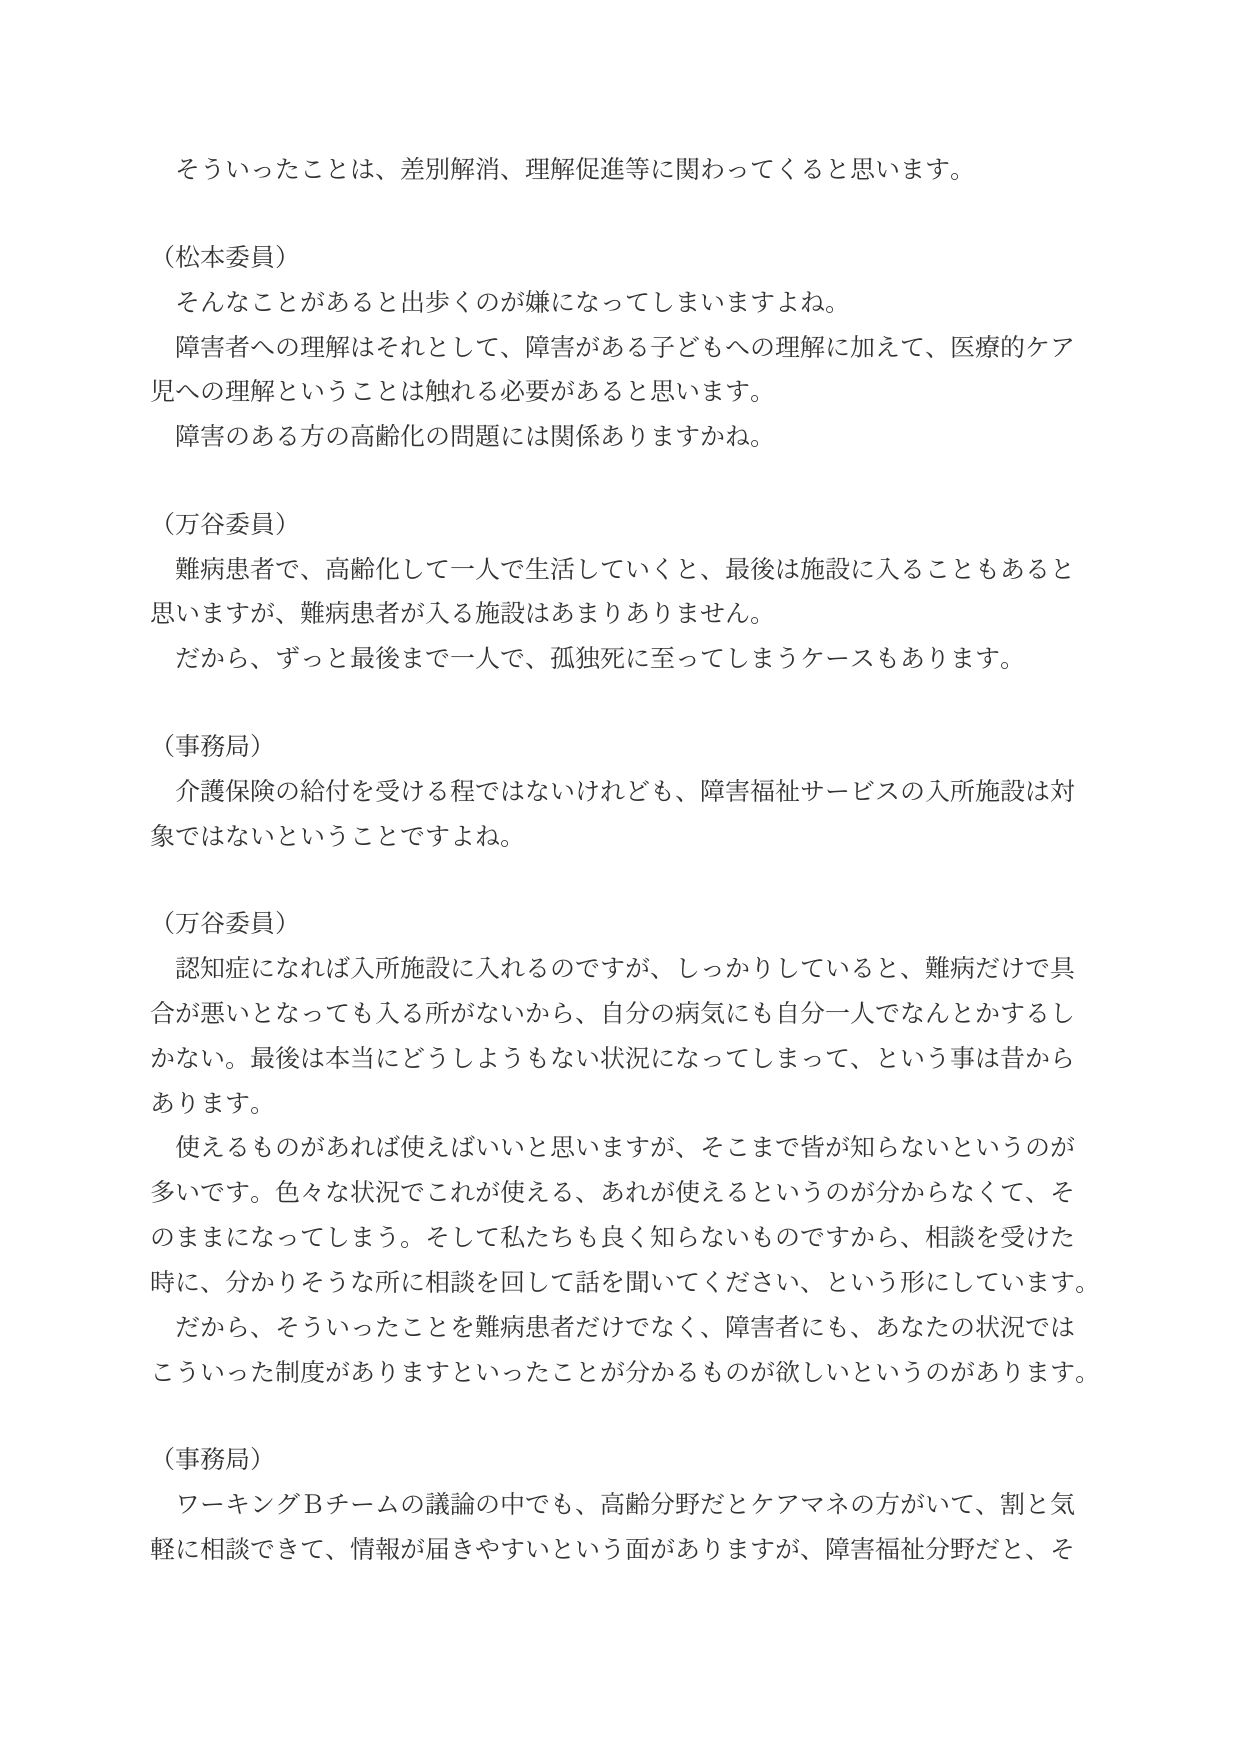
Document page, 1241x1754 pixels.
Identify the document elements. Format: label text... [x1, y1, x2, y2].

text そんなことがあると出歩くのが嫌になってしまいますよね。 障害者への理解はそれとして、障害がある子どもへの理解に加えて、医療的ケア児への理解ということは触れる必要があると思います。 [150, 282, 1090, 408]
text だから、そういったことを難病患者だけでなく、障害者にも、あなたの状況ではこういった制度がありますといったことが分かるものが欲しいというのがあります。 [150, 1308, 1090, 1388]
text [150, 1440, 1090, 1566]
text 使えるものがあれば使えばいいと思いますが、そこまで皆が知らないというのが多いです。色々な状況でこれが使える、あれが使えるというのが分からなくて、そのままになってしまう。そして私たちも良く知らないものですから、相談を受けた時に、分かりそうな所に相談を回して話を聞いてください、という形にしています。 [150, 1128, 1090, 1299]
text 障害のある方の高齢化の問題には関係ありますかね。 [150, 417, 1090, 453]
text そういったことは、差別解消、理解促進等に関わってくると思います。 [150, 150, 1090, 186]
text （事務局） 介護保険の給付を受ける程ではないけれども、障害福祉サービスの入所施設は対象ではないということですよね。 [150, 726, 1090, 852]
text （万谷委員） 認知症になれば入所施設に入れるのですが、しっかりしていると、難病だけで具合が悪いとなっても入る所がないから、自分の病気にも自分一人でなんとかするしかない。最後は本当にどうしようもない状況になってしまって、という事は昔からあります。 [150, 904, 1090, 1119]
text （万谷委員） 難病患者で、高齢化して一人で生活していくと、最後は施設に入ることもあると思いますが、難病患者が入る施設はあまりありません。 だから、ずっと最後まで一人で、孤独死に至ってしまうケースもあります。 [150, 504, 1090, 675]
text （松本委員） [150, 237, 1090, 273]
